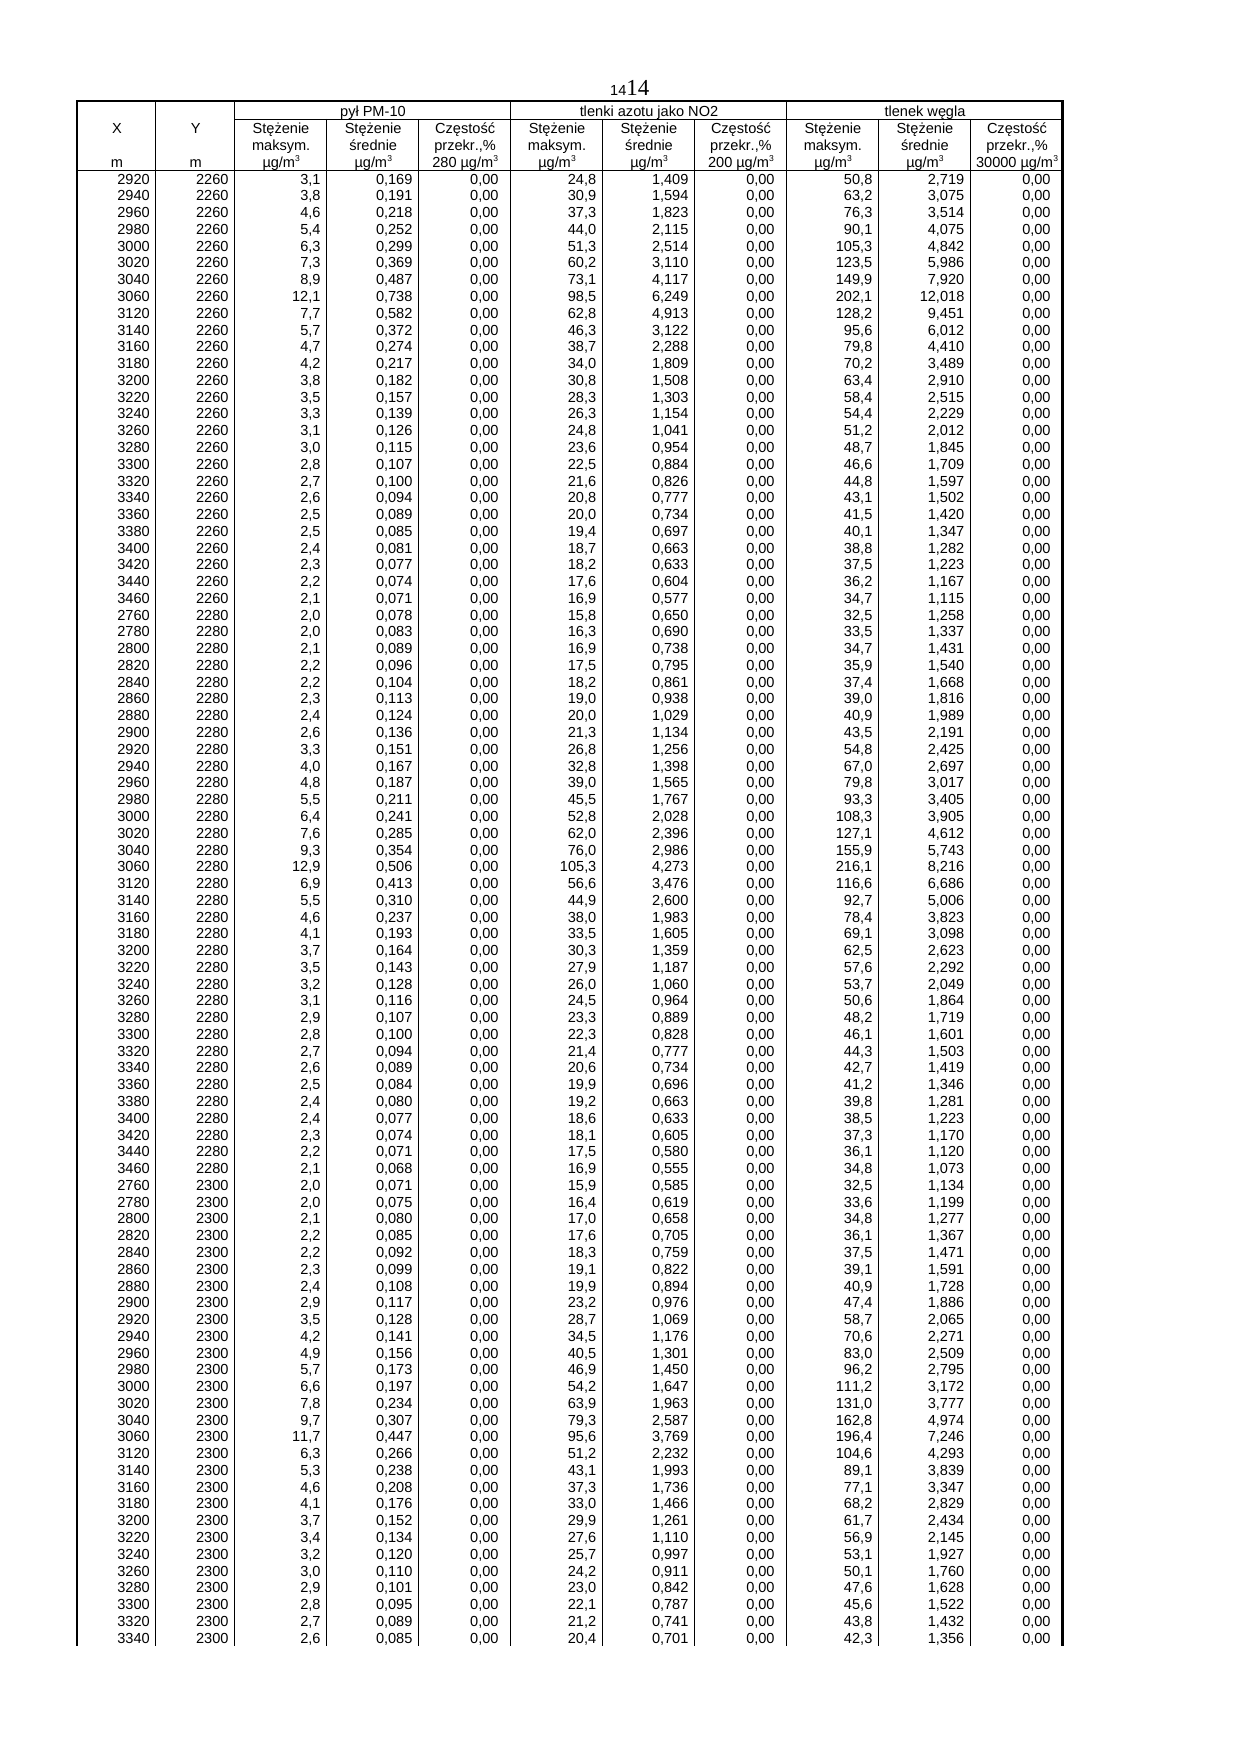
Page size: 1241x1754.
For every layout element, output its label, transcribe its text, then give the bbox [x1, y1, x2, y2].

table_cell Stężenie maksym. [787, 120, 878, 153]
table_cell Stężenie maksym. [511, 120, 602, 153]
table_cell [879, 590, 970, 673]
table_cell µg/m3 [787, 154, 878, 170]
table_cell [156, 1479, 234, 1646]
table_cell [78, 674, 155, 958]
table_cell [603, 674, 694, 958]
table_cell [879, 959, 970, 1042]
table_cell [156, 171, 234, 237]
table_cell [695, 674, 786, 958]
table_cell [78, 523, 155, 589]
table_cell m [156, 154, 234, 170]
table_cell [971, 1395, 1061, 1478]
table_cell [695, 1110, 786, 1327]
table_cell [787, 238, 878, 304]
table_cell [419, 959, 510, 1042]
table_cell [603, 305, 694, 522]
table_cell µg/m3 [327, 154, 418, 170]
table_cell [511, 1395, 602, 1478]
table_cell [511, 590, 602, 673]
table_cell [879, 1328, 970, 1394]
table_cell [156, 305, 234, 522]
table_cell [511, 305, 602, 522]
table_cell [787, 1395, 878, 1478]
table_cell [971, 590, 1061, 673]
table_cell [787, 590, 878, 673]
table_cell Stężenie średnie [327, 120, 418, 153]
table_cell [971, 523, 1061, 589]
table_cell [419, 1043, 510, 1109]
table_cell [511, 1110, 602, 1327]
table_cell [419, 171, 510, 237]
table_cell Stężenie maksym. [235, 120, 326, 153]
table_cell µg/m3 [879, 154, 970, 170]
table_cell Stężenie średnie [603, 120, 694, 153]
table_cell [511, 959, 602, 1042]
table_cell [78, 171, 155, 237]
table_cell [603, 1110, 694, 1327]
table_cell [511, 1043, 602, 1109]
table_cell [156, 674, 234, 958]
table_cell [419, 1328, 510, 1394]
table_cell µg/m3 [511, 154, 602, 170]
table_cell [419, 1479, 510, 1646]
table_cell 280 µg/m3 [419, 154, 510, 170]
table_header pył PM-10 [235, 102, 510, 119]
table_header tlenki azotu jako NO2 [511, 102, 786, 119]
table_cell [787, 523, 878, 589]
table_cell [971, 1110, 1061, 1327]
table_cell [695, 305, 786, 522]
table_cell Częstość przekr.,% [695, 120, 786, 153]
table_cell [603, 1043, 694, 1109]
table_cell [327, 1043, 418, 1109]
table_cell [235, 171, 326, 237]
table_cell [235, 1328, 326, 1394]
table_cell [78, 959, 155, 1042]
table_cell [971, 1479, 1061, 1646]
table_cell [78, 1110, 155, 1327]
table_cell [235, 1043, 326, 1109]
table_cell Stężenie średnie [879, 120, 970, 153]
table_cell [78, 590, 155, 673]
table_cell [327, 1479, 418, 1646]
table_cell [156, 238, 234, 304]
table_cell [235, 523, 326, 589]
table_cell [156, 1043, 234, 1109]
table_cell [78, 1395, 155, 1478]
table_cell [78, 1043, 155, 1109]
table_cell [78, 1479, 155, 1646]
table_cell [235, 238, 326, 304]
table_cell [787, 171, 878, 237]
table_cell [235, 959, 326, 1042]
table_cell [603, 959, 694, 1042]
table_cell µg/m3 [603, 154, 694, 170]
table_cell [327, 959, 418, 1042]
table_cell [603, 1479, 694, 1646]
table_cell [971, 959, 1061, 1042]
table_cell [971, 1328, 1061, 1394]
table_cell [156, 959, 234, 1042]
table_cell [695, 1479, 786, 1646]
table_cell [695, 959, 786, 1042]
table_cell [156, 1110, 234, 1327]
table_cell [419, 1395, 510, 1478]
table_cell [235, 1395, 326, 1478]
table_header tlenek węgla [787, 102, 1061, 119]
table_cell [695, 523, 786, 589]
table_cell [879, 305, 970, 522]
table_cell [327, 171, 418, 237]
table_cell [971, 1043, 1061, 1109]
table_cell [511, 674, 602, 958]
table_cell 200 µg/m3 [695, 154, 786, 170]
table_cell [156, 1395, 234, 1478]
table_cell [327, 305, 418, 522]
table_cell µg/m3 [235, 154, 326, 170]
table_header [78, 102, 155, 119]
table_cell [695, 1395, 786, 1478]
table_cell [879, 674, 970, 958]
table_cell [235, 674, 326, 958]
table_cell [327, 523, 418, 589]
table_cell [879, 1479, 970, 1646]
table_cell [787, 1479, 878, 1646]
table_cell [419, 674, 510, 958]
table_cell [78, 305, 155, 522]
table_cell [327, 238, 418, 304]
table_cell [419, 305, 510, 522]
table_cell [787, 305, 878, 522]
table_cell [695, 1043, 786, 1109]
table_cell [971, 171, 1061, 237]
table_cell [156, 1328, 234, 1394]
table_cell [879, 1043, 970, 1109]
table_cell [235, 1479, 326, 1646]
table_cell Y [156, 119, 234, 153]
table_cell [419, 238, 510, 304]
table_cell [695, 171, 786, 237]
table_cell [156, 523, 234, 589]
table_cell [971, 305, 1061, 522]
table_cell 30000 µg/m3 [971, 154, 1061, 170]
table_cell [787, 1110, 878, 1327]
table_cell Częstość przekr.,% [971, 120, 1061, 153]
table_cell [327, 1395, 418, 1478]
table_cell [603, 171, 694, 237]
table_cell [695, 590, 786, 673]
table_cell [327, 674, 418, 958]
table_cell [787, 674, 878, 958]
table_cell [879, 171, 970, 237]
table_cell X [78, 119, 155, 153]
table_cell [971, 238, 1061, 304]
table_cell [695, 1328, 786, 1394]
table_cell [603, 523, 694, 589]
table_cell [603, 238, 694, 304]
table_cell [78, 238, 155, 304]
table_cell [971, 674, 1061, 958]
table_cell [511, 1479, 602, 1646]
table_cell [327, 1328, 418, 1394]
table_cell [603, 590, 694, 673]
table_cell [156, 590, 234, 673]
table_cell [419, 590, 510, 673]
table_header [156, 102, 234, 119]
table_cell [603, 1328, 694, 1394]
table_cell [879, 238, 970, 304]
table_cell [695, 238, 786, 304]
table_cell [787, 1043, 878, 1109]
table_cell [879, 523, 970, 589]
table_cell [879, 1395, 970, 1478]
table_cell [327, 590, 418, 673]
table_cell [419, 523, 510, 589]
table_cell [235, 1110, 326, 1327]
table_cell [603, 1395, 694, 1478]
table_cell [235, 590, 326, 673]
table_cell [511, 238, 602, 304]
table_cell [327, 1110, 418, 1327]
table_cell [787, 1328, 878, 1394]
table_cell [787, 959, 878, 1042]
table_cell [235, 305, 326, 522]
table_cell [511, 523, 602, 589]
table_cell Częstość przekr.,% [419, 120, 510, 153]
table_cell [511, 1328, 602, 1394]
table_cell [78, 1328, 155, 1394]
table_cell m [78, 154, 155, 170]
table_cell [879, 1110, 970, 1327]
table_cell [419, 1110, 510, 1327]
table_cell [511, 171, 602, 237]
